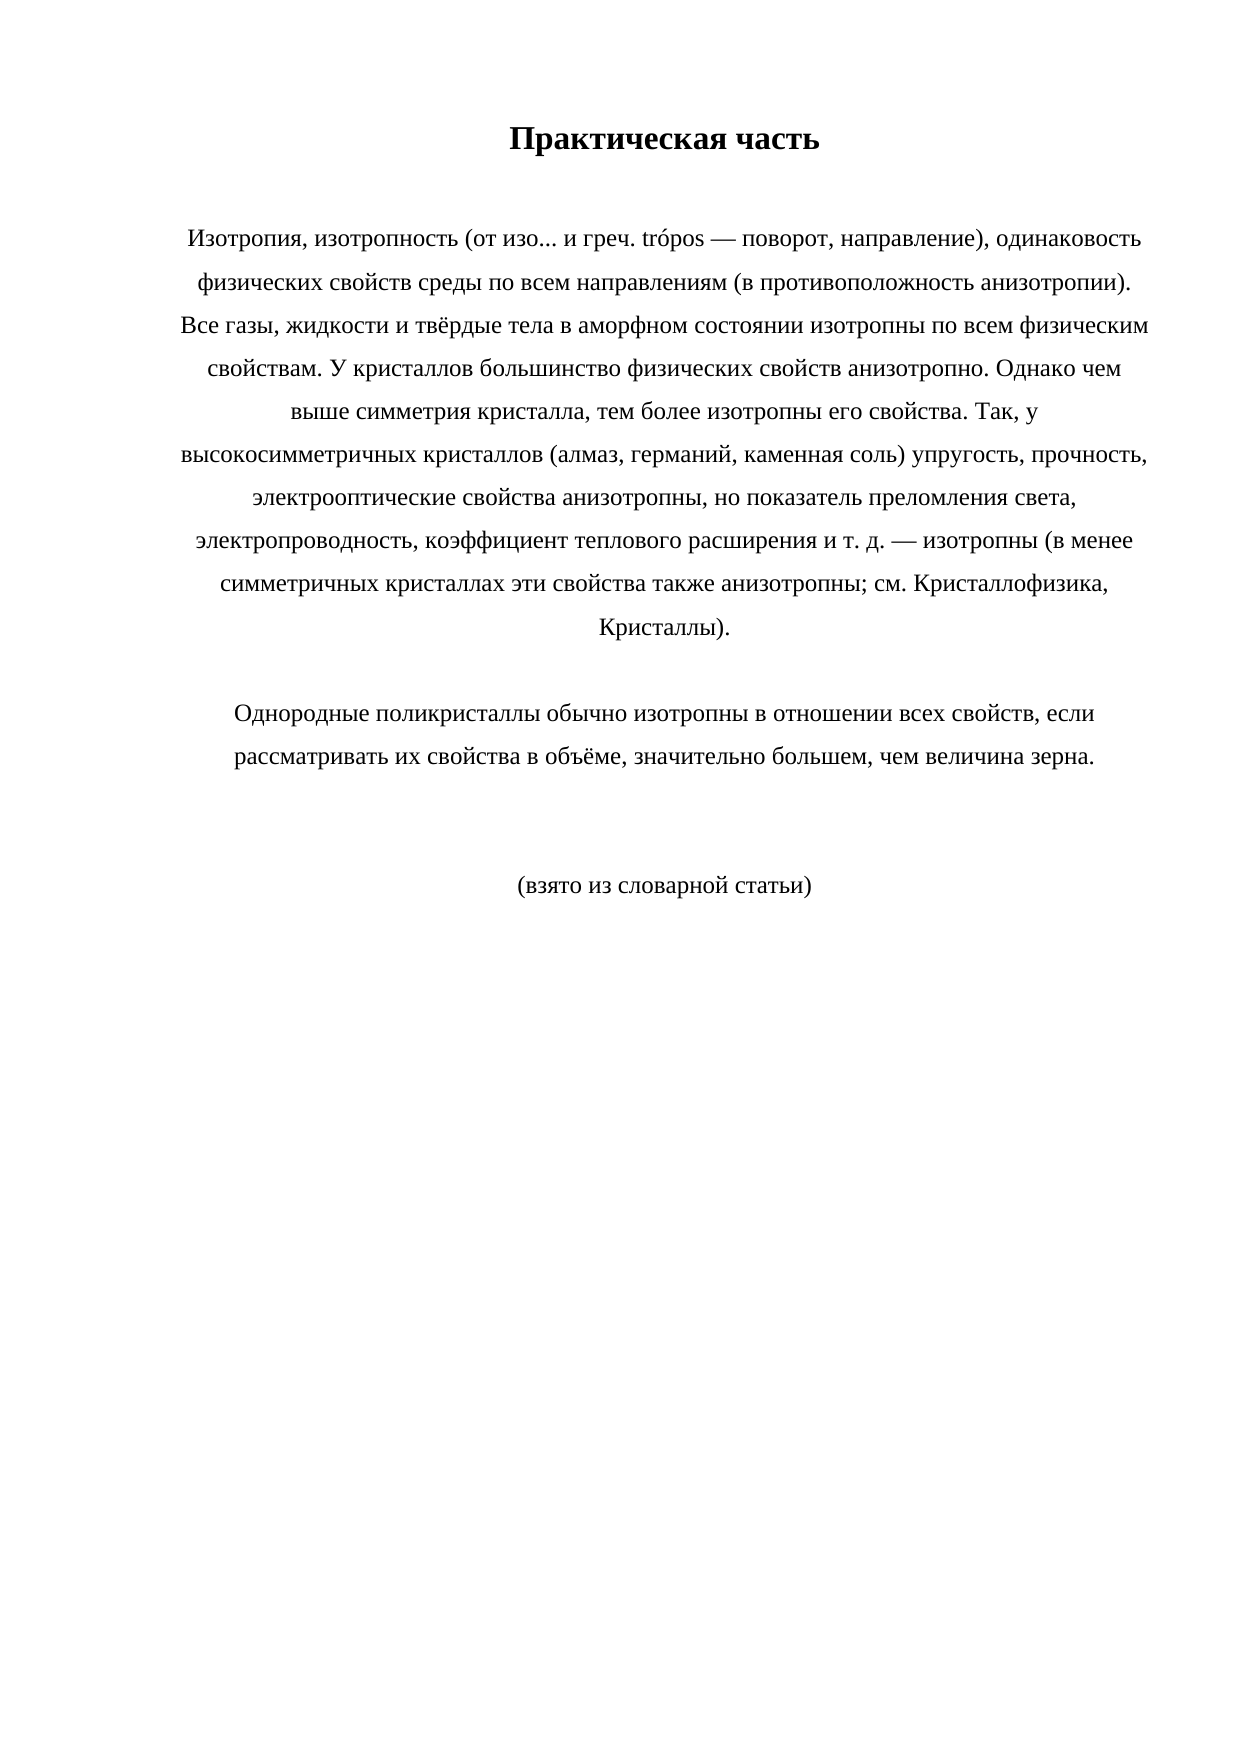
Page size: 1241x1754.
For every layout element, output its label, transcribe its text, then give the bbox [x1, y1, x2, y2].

text Практическая часть [177, 118, 1152, 156]
text (взято из словарной статьи) [177, 870, 1152, 899]
text Однородные поликристаллы обычно изотропны в отношении всех свойств, если рассматривать их свойства в объёме, значительно большем, чем величина зерна. [177, 698, 1152, 770]
text Изотропия, изотропность (от изо... и греч. trópos — поворот, направление), одинаковость физических свойств среды по всем направлениям (в противоположность анизотропии). Все газы, жидкости и твёрдые тела в аморфном состоянии изотропны по всем физическим свойствам. У кристаллов большинство физических свойств анизотропно. Однако чем выше симметрия кристалла, тем более изотропны его свойства. Так, у высокосимметричных кристаллов (алмаз, германий, каменная соль) упругость, прочность, электрооптические свойства анизотропны, но показатель преломления света, электропроводность, коэффициент теплового расширения и т. д. — изотропны (в менее симметричных кристаллах эти свойства также анизотропны; см. Кристаллофизика, Кристаллы). [177, 223, 1152, 640]
